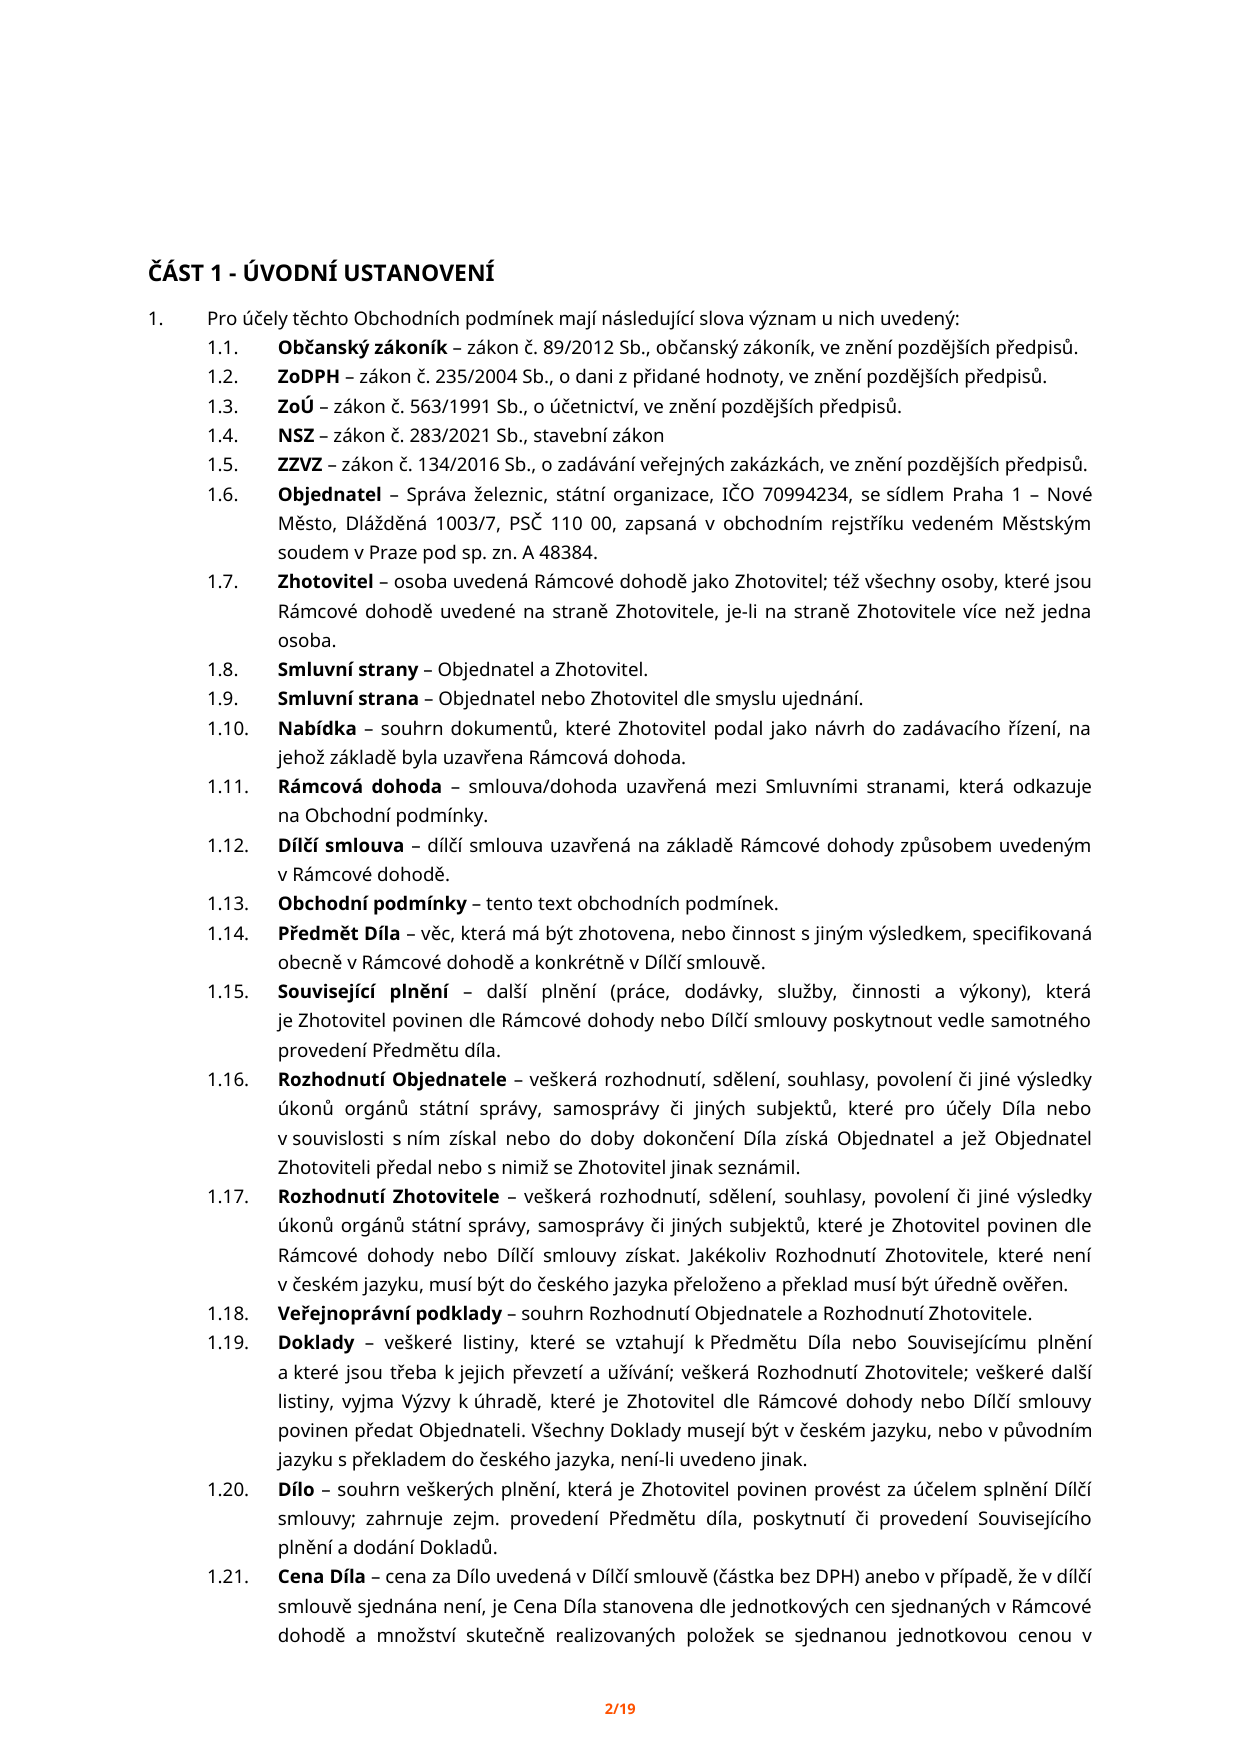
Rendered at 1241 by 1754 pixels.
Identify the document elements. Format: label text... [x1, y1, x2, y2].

list Nabídka – souhrn dokumentů, které Zhotovitel podal jako návrh do zadávacího řízení, na jehož základě byla uzavřena Rámcová dohoda. [207, 715, 1092, 770]
list ZoÚ – zákon č. 563/1991 Sb., o účetnictví, ve znění pozdějších předpisů. [207, 393, 1092, 418]
list Obchodní podmínky – tento text obchodních podmínek. [207, 891, 1092, 916]
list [207, 1564, 1092, 1648]
list Občanský zákoník – zákon č. 89/2012 Sb., občanský zákoník, ve znění pozdějších předpisů. [207, 334, 1092, 360]
list ZZVZ – zákon č. 134/2016 Sb., o zadávání veřejných zakázkách, ve znění pozdějších předpisů. [207, 452, 1092, 477]
list NSZ – zákon č. 283/2021 Sb., stavební zákon [207, 422, 1092, 448]
subtitle ÚVODNÍ USTANOVENÍ [148, 257, 1092, 288]
list Rozhodnutí Zhotovitele – veškerá rozhodnutí, sdělení, souhlasy, povolení či jiné výsledky úkonů orgánů státní správy, samosprávy či jiných subjektů, které je Zhotovitel povinen dle Rámcové dohody nebo Dílčí smlouvy získat. Jakékoliv Rozhodnutí Zhotovitele, které není v českém jazyku, musí být do českého jazyka přeloženo a překlad musí být úředně ověřen. [207, 1183, 1092, 1297]
list Smluvní strany – Objednatel a Zhotovitel. [207, 656, 1092, 682]
list Předmět Díla – věc, která má být zhotovena, nebo činnost s jiným výsledkem, specifikovaná obecně v Rámcové dohodě a konkrétně v Dílčí smlouvě. [207, 920, 1092, 975]
list Smluvní strana – Objednatel nebo Zhotovitel dle smyslu ujednání. [207, 686, 1092, 711]
list Související plnění – další plnění (práce, dodávky, služby, činnosti a výkony), která je Zhotovitel povinen dle Rámcové dohody nebo Dílčí smlouvy poskytnout vedle samotného provedení Předmětu díla. [207, 978, 1092, 1062]
list Rámcová dohoda – smlouva/dohoda uzavřená mezi Smluvními stranami, která odkazuje na Obchodní podmínky. [207, 773, 1092, 828]
list Dílčí smlouva – dílčí smlouva uzavřená na základě Rámcové dohody způsobem uvedeným v Rámcové dohodě. [207, 832, 1092, 887]
list Objednatel – Správa železnic, státní organizace, IČO 70994234, se sídlem Praha 1 – Nové Město, Dlážděná 1003/7, PSČ 110 00, zapsaná v obchodním rejstříku vedeném Městským soudem v Praze pod sp. zn. A 48384. [207, 481, 1092, 565]
list Dílo – souhrn veškerých plnění, která je Zhotovitel povinen provést za účelem splnění Dílčí smlouvy; zahrnuje zejm. provedení Předmětu díla, poskytnutí či provedení Souvisejícího plnění a dodání Dokladů. [207, 1476, 1092, 1560]
list Zhotovitel – osoba uvedená Rámcové dohodě jako Zhotovitel; též všechny osoby, které jsou Rámcové dohodě uvedené na straně Zhotovitele, je-li na straně Zhotovitele více než jedna osoba. [207, 569, 1092, 653]
list Rozhodnutí Objednatele – veškerá rozhodnutí, sdělení, souhlasy, povolení či jiné výsledky úkonů orgánů státní správy, samosprávy či jiných subjektů, které pro účely Díla nebo v souvislosti s ním získal nebo do doby dokončení Díla získá Objednatel a jež Objednatel Zhotoviteli předal nebo s nimiž se Zhotovitel jinak seznámil. [207, 1066, 1092, 1179]
list ZoDPH – zákon č. 235/2004 Sb., o dani z přidané hodnoty, ve znění pozdějších předpisů. [207, 364, 1092, 389]
list Veřejnoprávní podklady – souhrn Rozhodnutí Objednatele a Rozhodnutí Zhotovitele. [207, 1300, 1092, 1326]
list Doklady – veškeré listiny, které se vztahují k Předmětu Díla nebo Souvisejícímu plnění a které jsou třeba k jejich převzetí a užívání; veškerá Rozhodnutí Zhotovitele; veškeré další listiny, vyjma Výzvy k úhradě, které je Zhotovitel dle Rámcové dohody nebo Dílčí smlouvy povinen předat Objednateli. Všechny Doklady musejí být v českém jazyku, nebo v původním jazyku s překladem do českého jazyka, není-li uvedeno jinak. [207, 1330, 1092, 1472]
list Pro účely těchto Obchodních podmínek mají následující slova význam u nich uvedený: [148, 305, 1092, 331]
